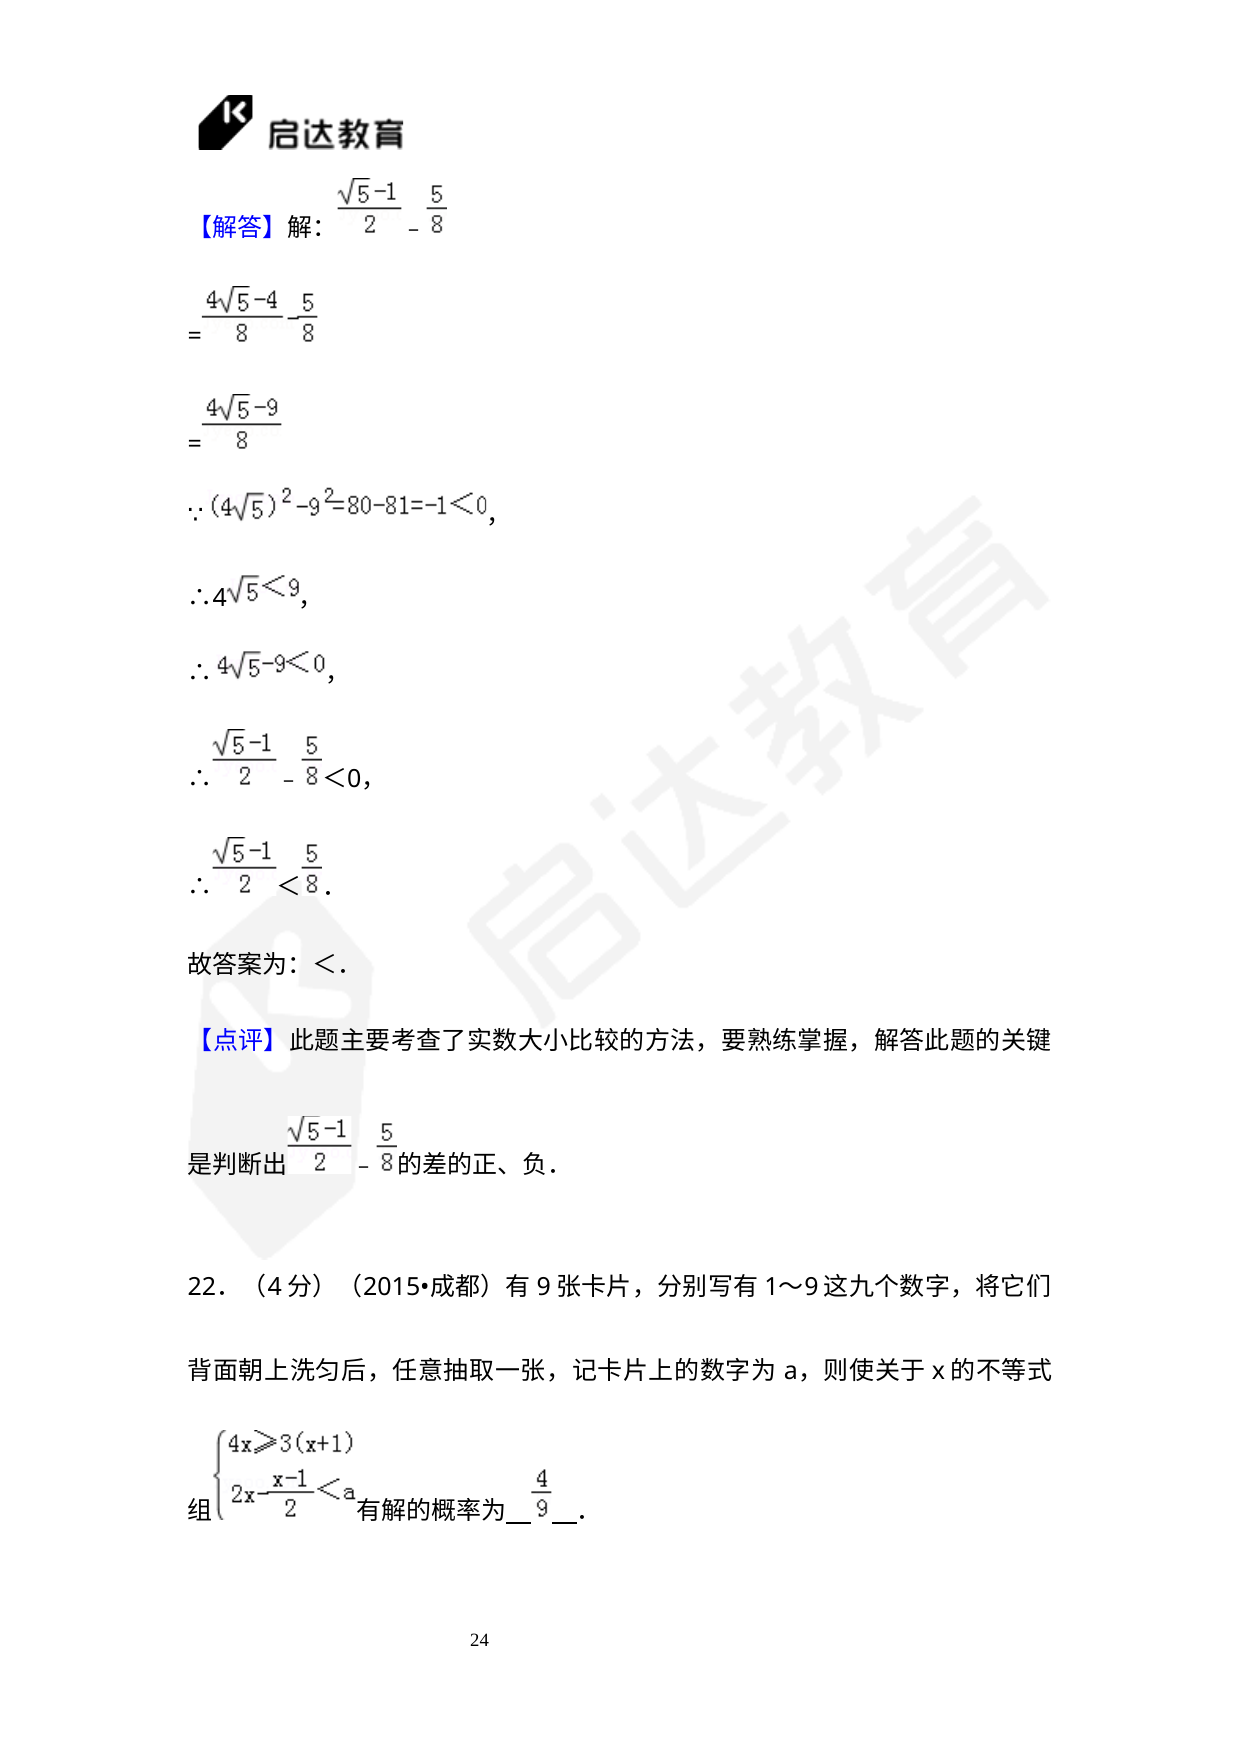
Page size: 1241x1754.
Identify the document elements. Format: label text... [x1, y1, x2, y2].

text 22．（4分）（2015•成都）有9张卡片，分别写有1～9这九个数字，将它们背面朝上洗匀后，任意抽取一张，记卡片上的数字为a，则使关于x的不等式组有解的概率为 ． [187, 1252, 1053, 1528]
picture [301, 840, 322, 896]
picture [198, 95, 404, 150]
text = [187, 378, 1053, 476]
picture [203, 485, 487, 524]
picture [212, 1430, 357, 1520]
picture [201, 394, 282, 452]
text ∴， [187, 637, 1053, 702]
picture [212, 837, 277, 896]
picture [337, 178, 402, 236]
text 【点评】此题主要考查了实数大小比较的方法，要熟练掌握，解答此题的关键是判断出﹣的差的正、负． [187, 1006, 1053, 1197]
picture [531, 1465, 552, 1520]
picture [301, 732, 322, 788]
picture [376, 1119, 397, 1174]
picture [212, 729, 277, 788]
text ∵， [187, 486, 1053, 551]
text 【解答】解：﹣ [187, 162, 1053, 259]
picture [287, 1116, 352, 1174]
picture [201, 286, 318, 345]
picture [212, 650, 325, 682]
text ∴＜． [187, 822, 1053, 919]
text = [187, 270, 1053, 368]
picture [426, 181, 447, 236]
text ∴4， [187, 562, 1053, 627]
text 故答案为：＜． [187, 930, 1053, 995]
text ∴﹣＜0， [187, 713, 1053, 811]
picture [226, 574, 299, 606]
